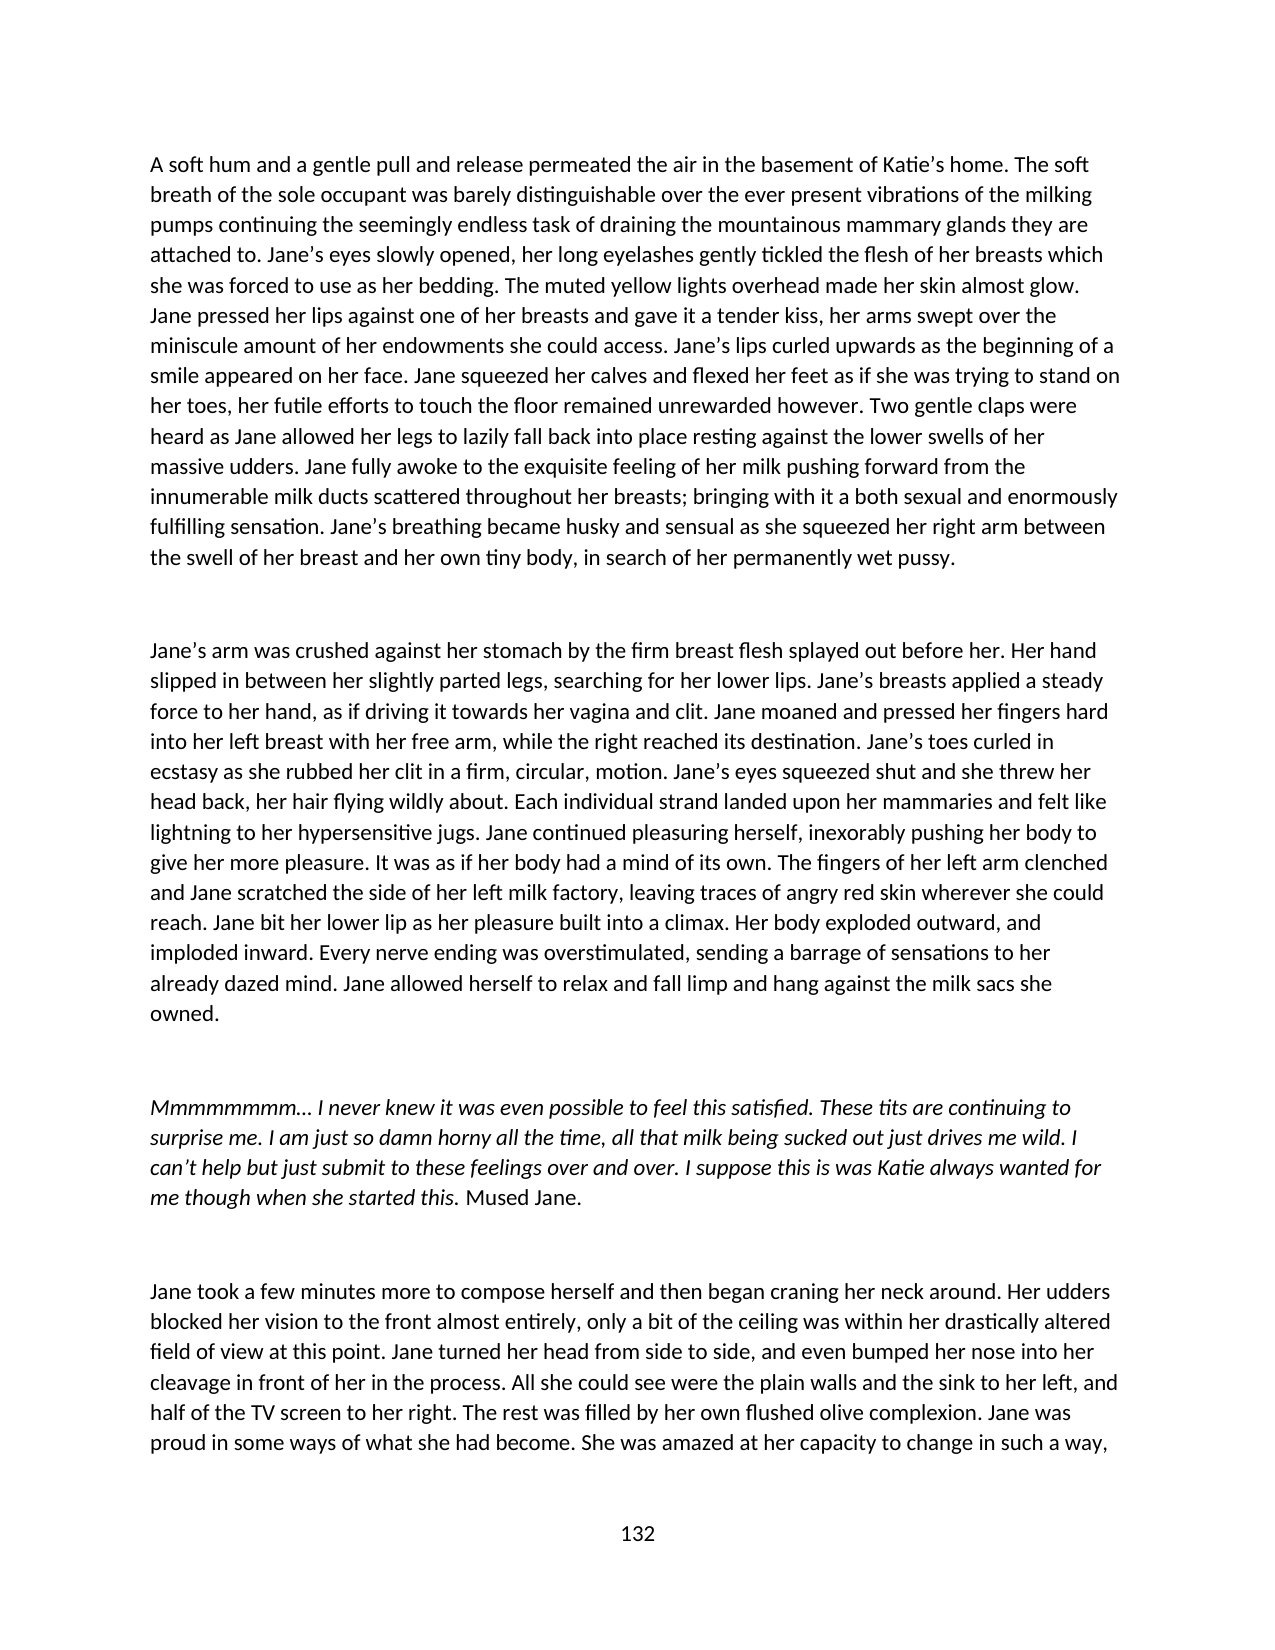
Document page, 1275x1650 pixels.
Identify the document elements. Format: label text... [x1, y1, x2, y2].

text Jane’s arm was crushed against her stomach by the firm breast flesh splayed out before her. Her hand slipped in between her slightly parted legs, searching for her lower lips. Jane’s breasts applied a steady force to her hand, as if driving it towards her vagina and clit. Jane moaned and pressed her fingers hard into her left breast with her free arm, while the right reached its destination. Jane’s toes curled in ecstasy as she rubbed her clit in a firm, circular, motion. Jane’s eyes squeezed shut and she threw her head back, her hair flying wildly about. Each individual strand landed upon her mammaries and felt like lightning to her hypersensitive jugs. Jane continued pleasuring herself, inexorably pushing her body to give her more pleasure. It was as if her body had a mind of its own. The fingers of her left arm clenched and Jane scratched the side of her left milk factory, leaving traces of angry red skin wherever she could reach. Jane bit her lower lip as her pleasure built into a climax. Her body exploded outward, and imploded inward. Every nerve ending was overstimulated, sending a barrage of sensations to her already dazed mind. Jane allowed herself to relax and fall limp and hang against the milk sacs she owned. [150, 636, 1125, 1027]
text A soft hum and a gentle pull and release permeated the air in the basement of Katie’s home. The soft breath of the sole occupant was barely distinguishable over the ever present vibrations of the milking pumps continuing the seemingly endless task of draining the mountainous mammary glands they are attached to. Jane’s eyes slowly opened, her long eyelashes gently tickled the flesh of her breasts which she was forced to use as her bedding. The muted yellow lights overhead made her skin almost glow. Jane pressed her lips against one of her breasts and gave it a tender kiss, her arms swept over the miniscule amount of her endowments she could access. Jane’s lips curled upwards as the beginning of a smile appeared on her face. Jane squeezed her calves and flexed her feet as if she was trying to stand on her toes, her futile efforts to touch the floor remained unrewarded however. Two gentle claps were heard as Jane allowed her legs to lazily fall back into place resting against the lower swells of her massive udders. Jane fully awoke to the exquisite feeling of her milk pushing forward from the innumerable milk ducts scattered throughout her breasts; bringing with it a both sexual and enormously fulfilling sensation. Jane’s breathing became husky and sensual as she squeezed her right arm between the swell of her breast and her own tiny body, in search of her permanently wet pussy. [150, 150, 1125, 571]
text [150, 1277, 1125, 1456]
text Mmmmmmmm… I never knew it was even possible to feel this satisfied. These tits are continuing to surprise me. I am just so damn horny all the time, all that milk being sucked out just drives me wild. I can’t help but just submit to these feelings over and over. I suppose this is was Katie always wanted for me though when she started this. Mused Jane. [150, 1093, 1125, 1211]
